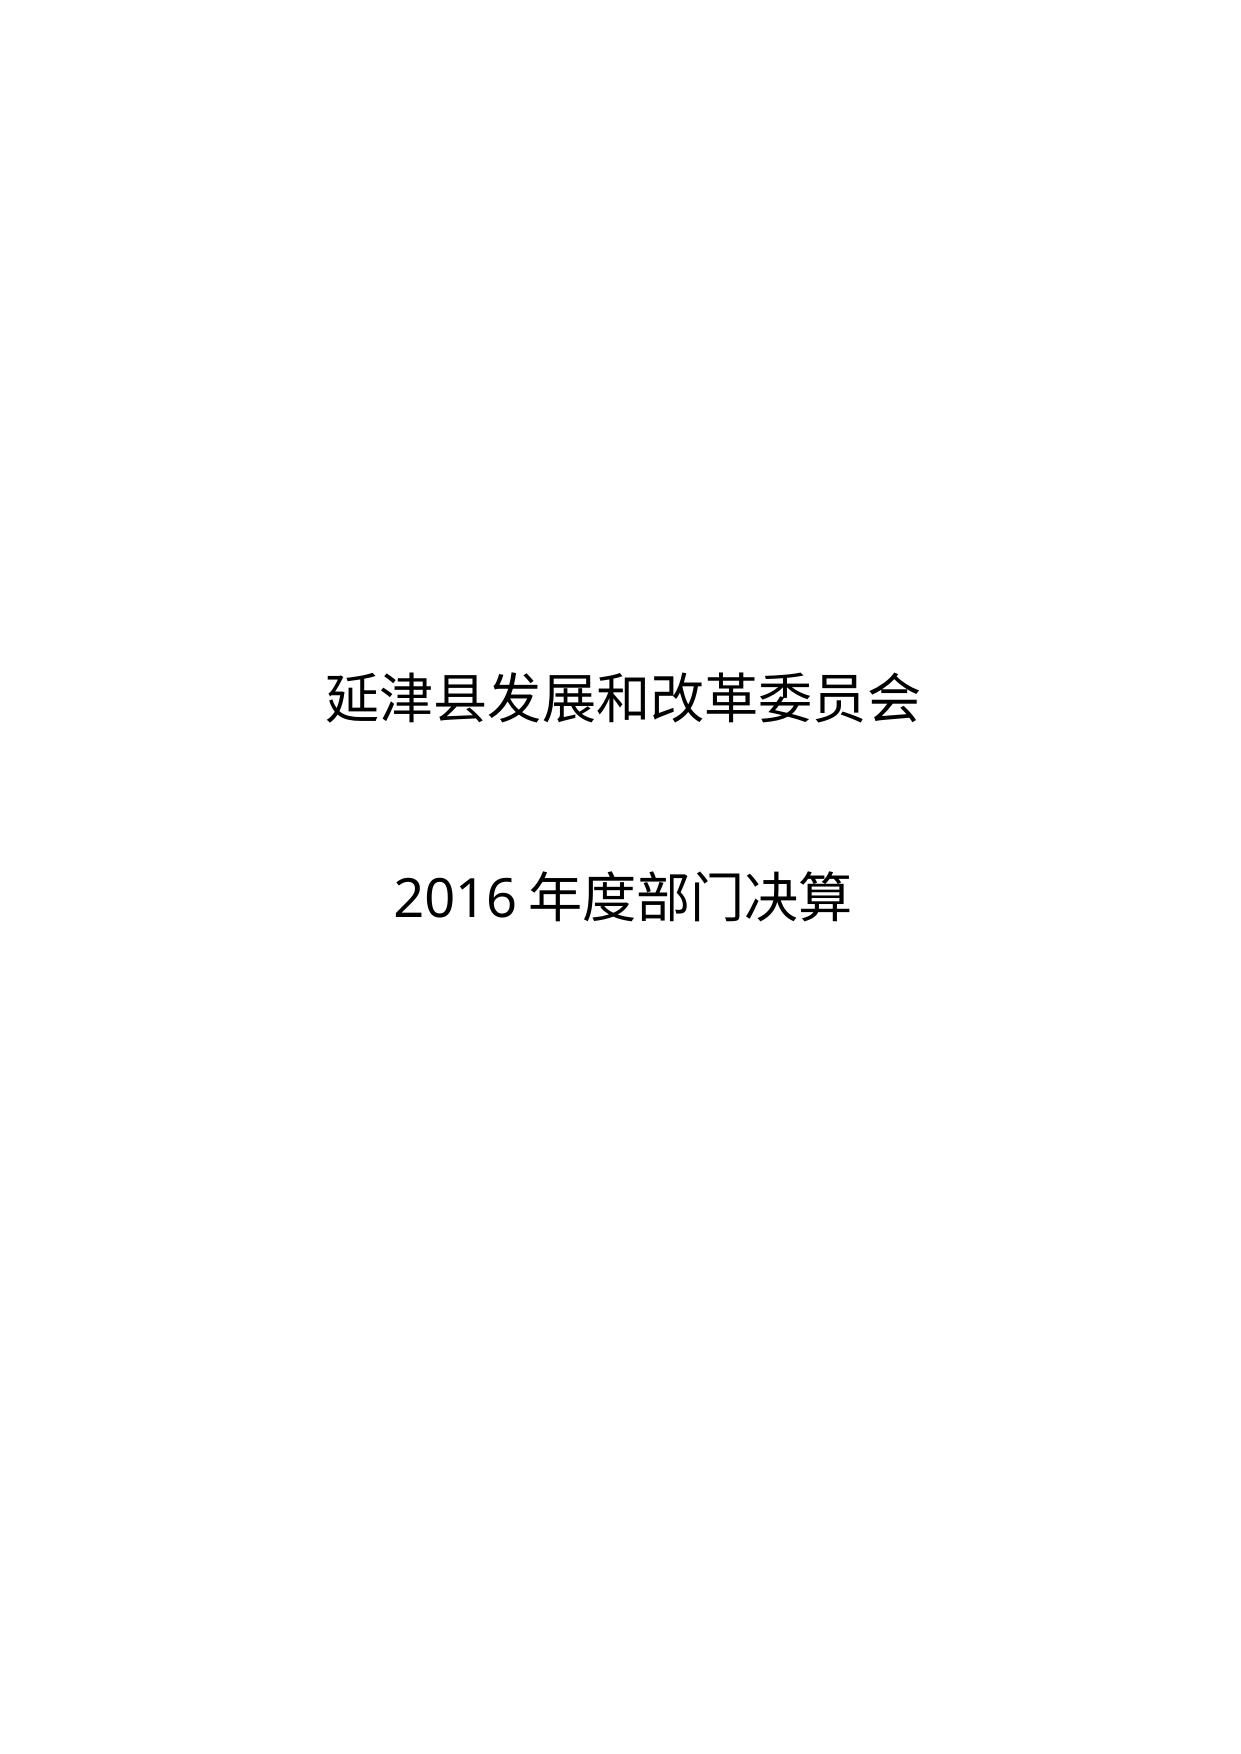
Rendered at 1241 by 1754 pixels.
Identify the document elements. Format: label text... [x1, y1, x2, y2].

text 延津县发展和改革委员会 [165, 646, 1081, 745]
text 2016年度部门决算 [165, 844, 1081, 943]
